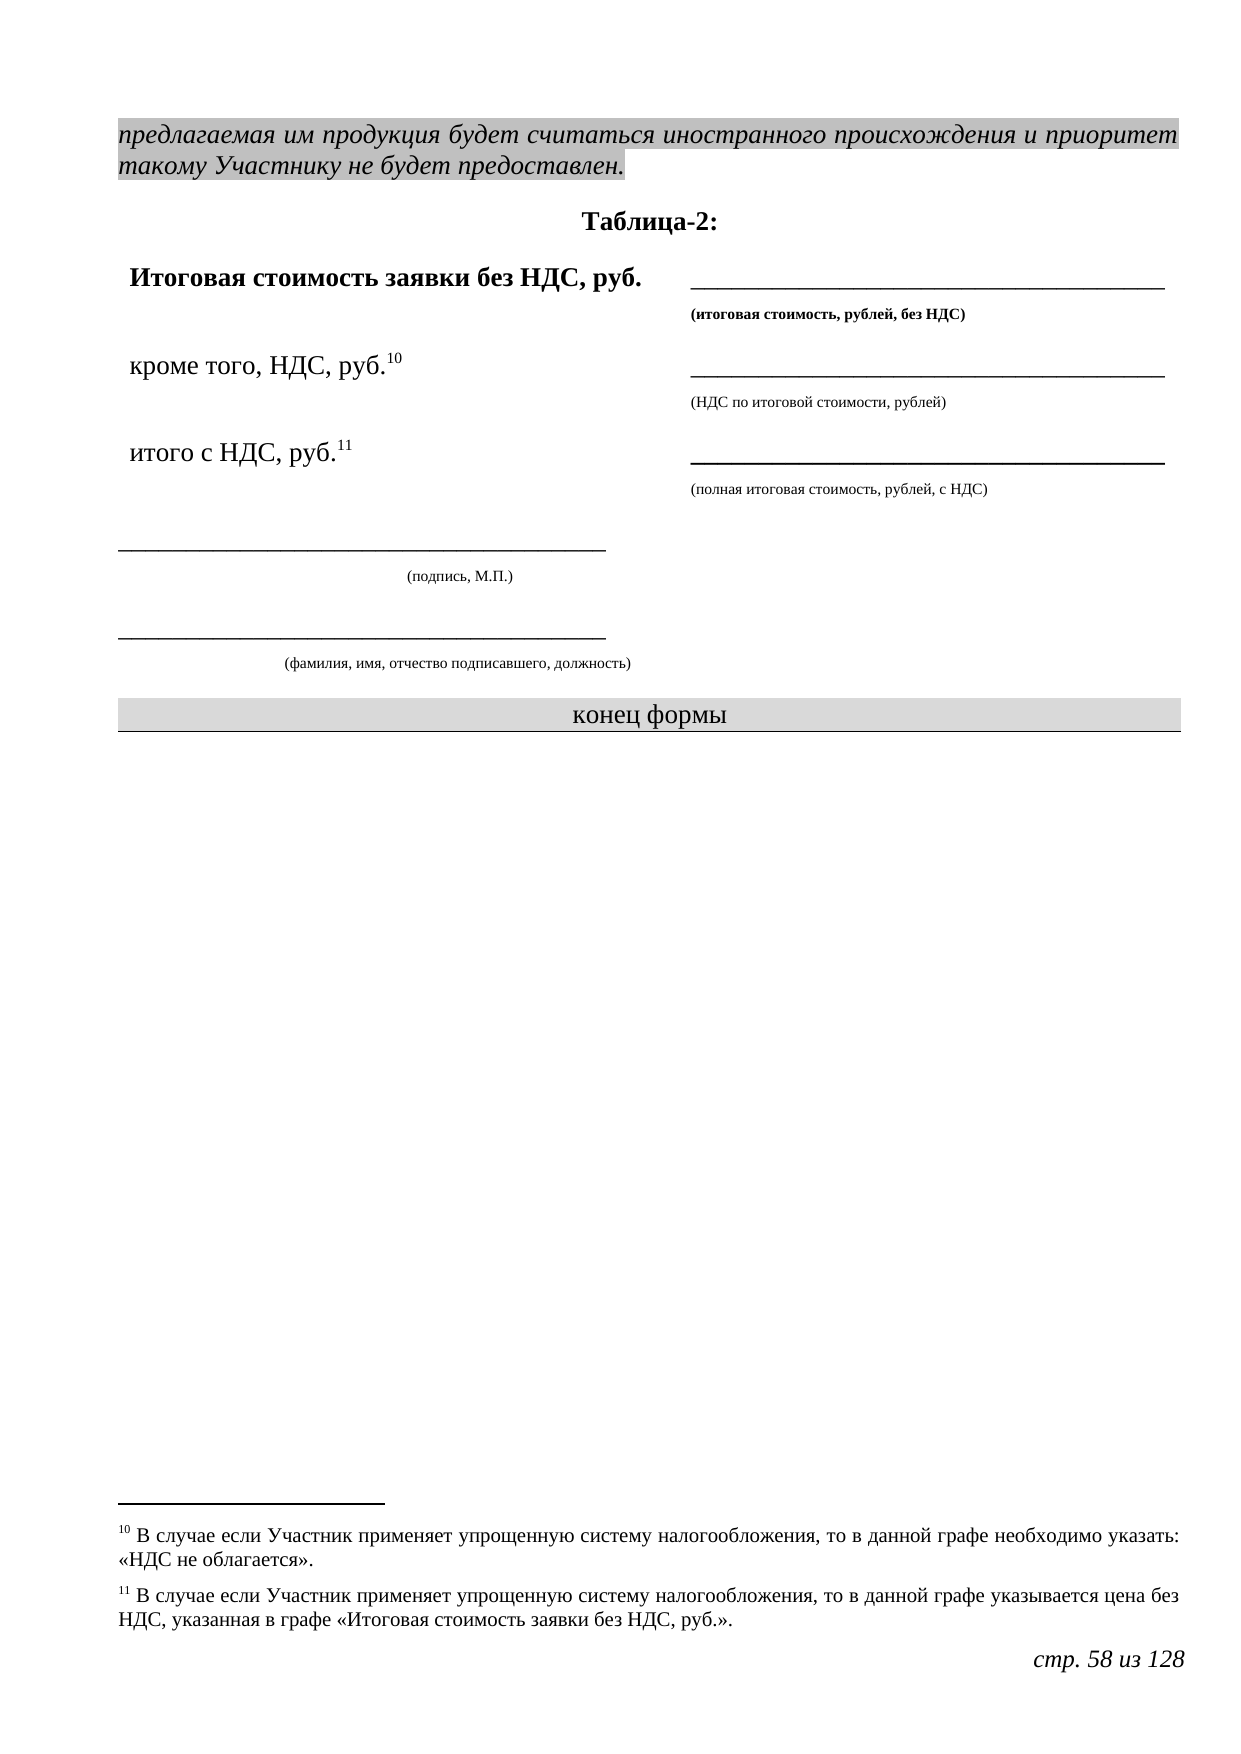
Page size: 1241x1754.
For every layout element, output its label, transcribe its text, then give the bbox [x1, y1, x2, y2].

text конец формы [118, 698, 1181, 731]
table_header Итоговая стоимость заявки без НДС, руб. [118, 249, 679, 336]
table_cell ___________________________________ (НДС по итоговой стоимости, рублей) [679, 336, 1196, 424]
text ____________________________________ [118, 523, 1181, 554]
text ____________________________________ [118, 611, 1181, 642]
table_cell ___________________________________ (полная итоговая стоимость, рублей, с НДС) [679, 424, 1196, 511]
table_cell кроме того, НДС, руб. [118, 336, 679, 424]
table_header ___________________________________ (итоговая стоимость, рублей, без НДС) [679, 249, 1196, 336]
text (фамилия, имя, отчество подписавшего, должность) [118, 654, 797, 686]
text Таблица-2: [118, 205, 1181, 237]
text Электронная версия в формате Excel необходима для расчета доли российской продукции (товаров / работ / услуг) в целях определения возможности предоставления приоритета в соответствии с ПП 925. В случае непредоставления Участником электронной версии в формате Excel и наличия необходимости расчета доли российской продукции, предлагаемая им продукция будет считаться иностранного происхождения и приоритет такому Участнику не будет предоставлен. [625, 118, 1181, 180]
text (подпись, М.П.) [118, 567, 797, 598]
table_cell итого с НДС, руб. [118, 424, 679, 511]
